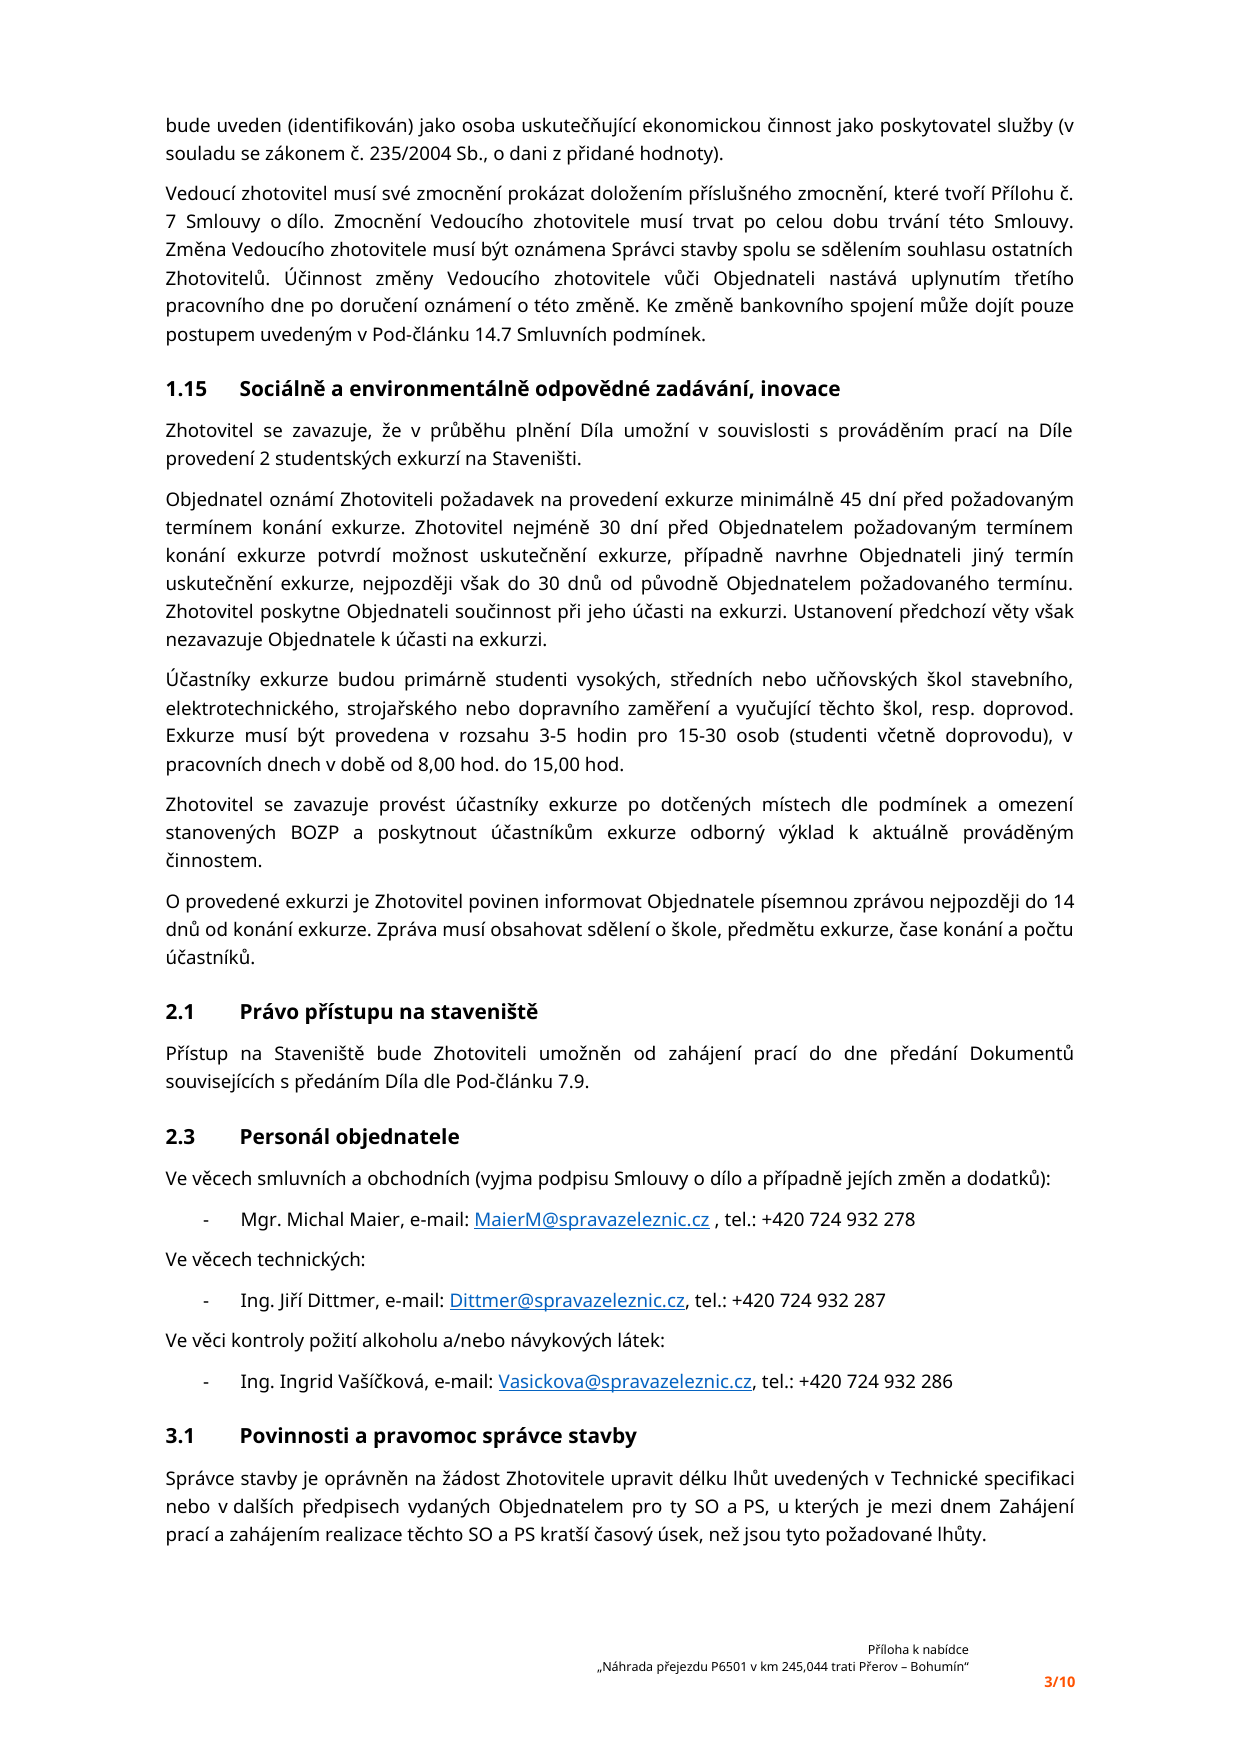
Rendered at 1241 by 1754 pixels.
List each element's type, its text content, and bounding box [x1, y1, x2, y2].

text Ve věcech technických: [165, 1247, 1075, 1272]
text Ve věcech smluvních a obchodních (vyjma podpisu Smlouvy o dílo a případně jejích změn a dodatků): [165, 1166, 1075, 1191]
text Zhotovitel se zavazuje, že v průběhu plnění Díla umožní v souvislosti s prováděním prací na Díle provedení 2 studentských exkurzí na Staveništi. [165, 418, 1075, 471]
text Ve věci kontroly požití alkoholu a/nebo návykových látek: [165, 1328, 1075, 1353]
text 2.3 Personál objednatele [165, 1122, 1075, 1150]
list Mgr. Michal Maier, e-mail: MaierM@spravazeleznic.cz , tel.: +420 724 932 278 [203, 1206, 1075, 1232]
list Ing. Jiří Dittmer, e-mail: Dittmer@spravazeleznic.cz, tel.: +420 724 932 287 [203, 1287, 1075, 1313]
text Účastníky exkurze budou primárně studenti vysokých, středních nebo učňovských škol stavebního, elektrotechnického, strojařského nebo dopravního zaměření a vyučující těchto škol, resp. doprovod. Exkurze musí být provedena v rozsahu 3-5 hodin pro 15-30 osob (studenti včetně doprovodu), v pracovních dnech v době od 8,00 hod. do 15,00 hod. [165, 667, 1075, 776]
text O provedené exkurzi je Zhotovitel povinen informovat Objednatele písemnou zprávou nejpozději do 14 dnů od konání exkurze. Zpráva musí obsahovat sdělení o škole, předmětu exkurze, čase konání a počtu účastníků. [165, 888, 1075, 969]
text Přístup na Staveniště bude Zhotoviteli umožněn od zahájení prací do dne předání Dokumentů souvisejících s předáním Díla dle Pod-článku 7.9. [165, 1041, 1075, 1094]
text Zhotovitel se zavazuje provést účastníky exkurze po dotčených místech dle podmínek a omezení stanovených BOZP a poskytnout účastníkům exkurze odborný výklad k aktuálně prováděným činnostem. [165, 791, 1075, 873]
text 2.1 Právo přístupu na staveniště [165, 997, 1075, 1025]
text Vedoucí zhotovitel musí své zmocnění prokázat doložením příslušného zmocnění, které tvoří Přílohu č. 7 Smlouvy o dílo. Zmocnění Vedoucího zhotovitele musí trvat po celou dobu trvání této Smlouvy. Změna Vedoucího zhotovitele musí být oznámena Správci stavby spolu se sdělením souhlasu ostatních Zhotovitelů. Účinnost změny Vedoucího zhotovitele vůči Objednateli nastává uplynutím třetího pracovního dne po doručení oznámení o této změně. Ke změně bankovního spojení může dojít pouze postupem uvedeným v Pod-článku 14.7 Smluvních podmínek. [165, 181, 1075, 346]
text Objednatel oznámí Zhotoviteli požadavek na provedení exkurze minimálně 45 dní před požadovaným termínem konání exkurze. Zhotovitel nejméně 30 dní před Objednatelem požadovaným termínem konání exkurze potvrdí možnost uskutečnění exkurze, případně navrhne Objednateli jiný termín uskutečnění exkurze, nejpozději však do 30 dnů od původně Objednatelem požadovaného termínu. Zhotovitel poskytne Objednateli součinnost při jeho účasti na exkurzi. Ustanovení předchozí věty však nezavazuje Objednatele k účasti na exkurzi. [165, 486, 1075, 652]
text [165, 112, 1075, 166]
list Ing. Ingrid Vašíčková, e-mail: Vasickova@spravazeleznic.cz, tel.: +420 724 932 286 [203, 1368, 1075, 1394]
text Správce stavby je oprávněn na žádost Zhotovitele upravit délku lhůt uvedených v Technické specifikaci nebo v dalších předpisech vydaných Objednatelem pro ty SO a PS, u kterých je mezi dnem Zahájení prací a zahájením realizace těchto SO a PS kratší časový úsek, než jsou tyto požadované lhůty. [165, 1465, 1075, 1546]
text 1.15 Sociálně a environmentálně odpovědné zadávání, inovace [165, 374, 1075, 402]
text 3.1 Povinnosti a pravomoc správce stavby [165, 1421, 1075, 1449]
